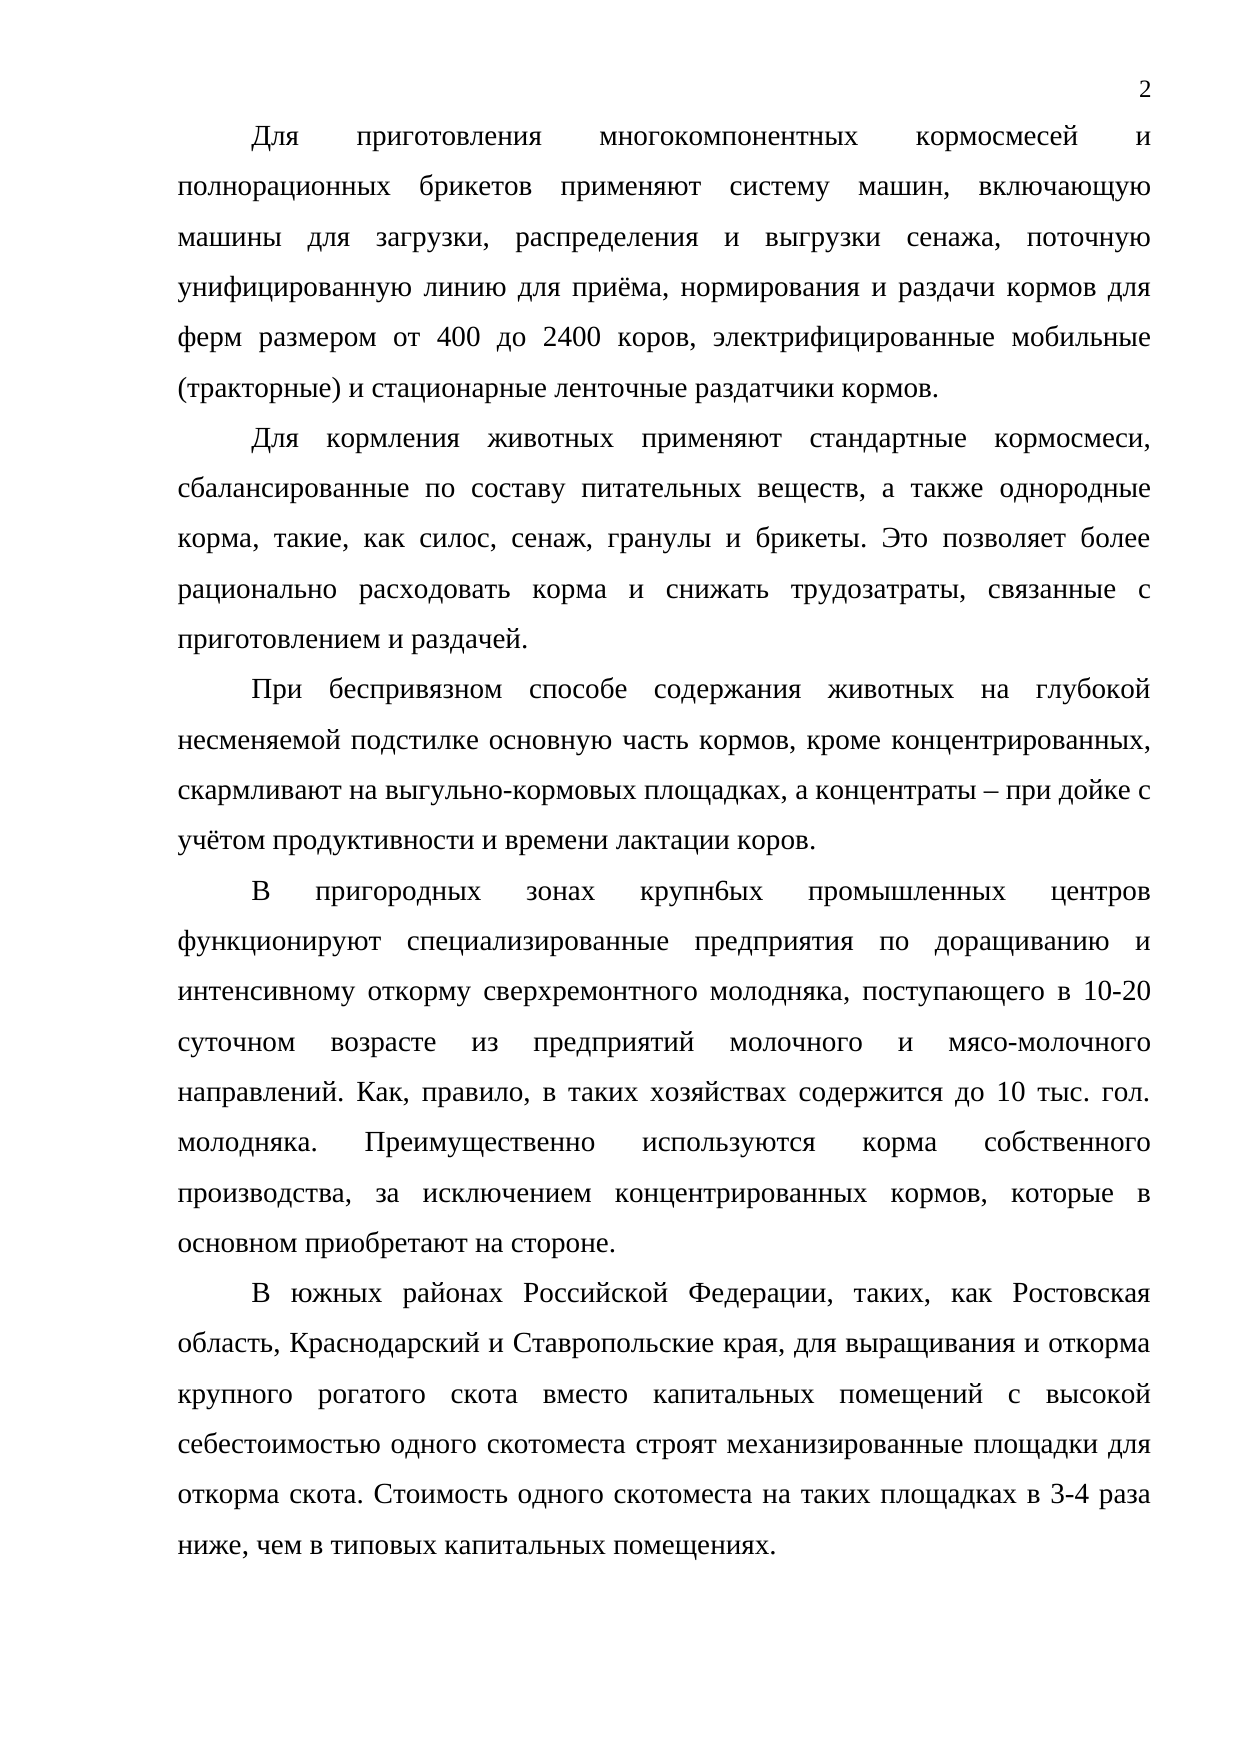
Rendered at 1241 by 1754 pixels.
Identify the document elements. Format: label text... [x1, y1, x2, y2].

text Для приготовления многокомпонентных кормосмесей и полнорационных брикетов применяют систему машин, включающую машины для загрузки, распределения и выгрузки сенажа, поточную унифицированную линию для приёма, нормирования и раздачи кормов для ферм размером от 400 до 2400 коров, электрифицированные мобильные (тракторные) и стационарные ленточные раздатчики кормов. [177, 118, 1152, 403]
text В южных районах Российской Федерации, таких, как Ростовская область, Краснодарский и Ставропольские края, для выращивания и откорма крупного рогатого скота вместо капитальных помещений с высокой себестоимостью одного скотоместа строят механизированные площадки для откорма скота. Стоимость одного скотоместа на таких площадках в 3-4 раза ниже, чем в типовых капитальных помещениях. [177, 1275, 1152, 1560]
text В пригородных зонах крупн6ых промышленных центров функционируют специализированные предприятия по доращиванию и интенсивному откорму сверхремонтного молодняка, поступающего в суточном возрасте из предприятий молочного и мясо-молочного направлений. Как, правило, в таких хозяйствах содержится до 10 тыс. гол. молодняка. Преимущественно используются корма собственного производства, за исключением концентрированных кормов, которые в основном приобретают на стороне. [177, 873, 1152, 1258]
text При беспривязном способе содержания животных на глубокой несменяемой подстилке основную часть кормов, кроме концентрированных, скармливают на выгульно-кормовых площадках, а концентраты – при дойке с учётом продуктивности и времени лактации коров. [177, 672, 1152, 856]
text Для кормления животных применяют стандартные кормосмеси, сбалансированные по составу питательных веществ, а также однородные корма, такие, как силос, сенаж, гранулы и брикеты. Это позволяет более рационально расходовать корма и снижать трудозатраты, связанные с приготовлением и раздачей. [177, 420, 1152, 655]
